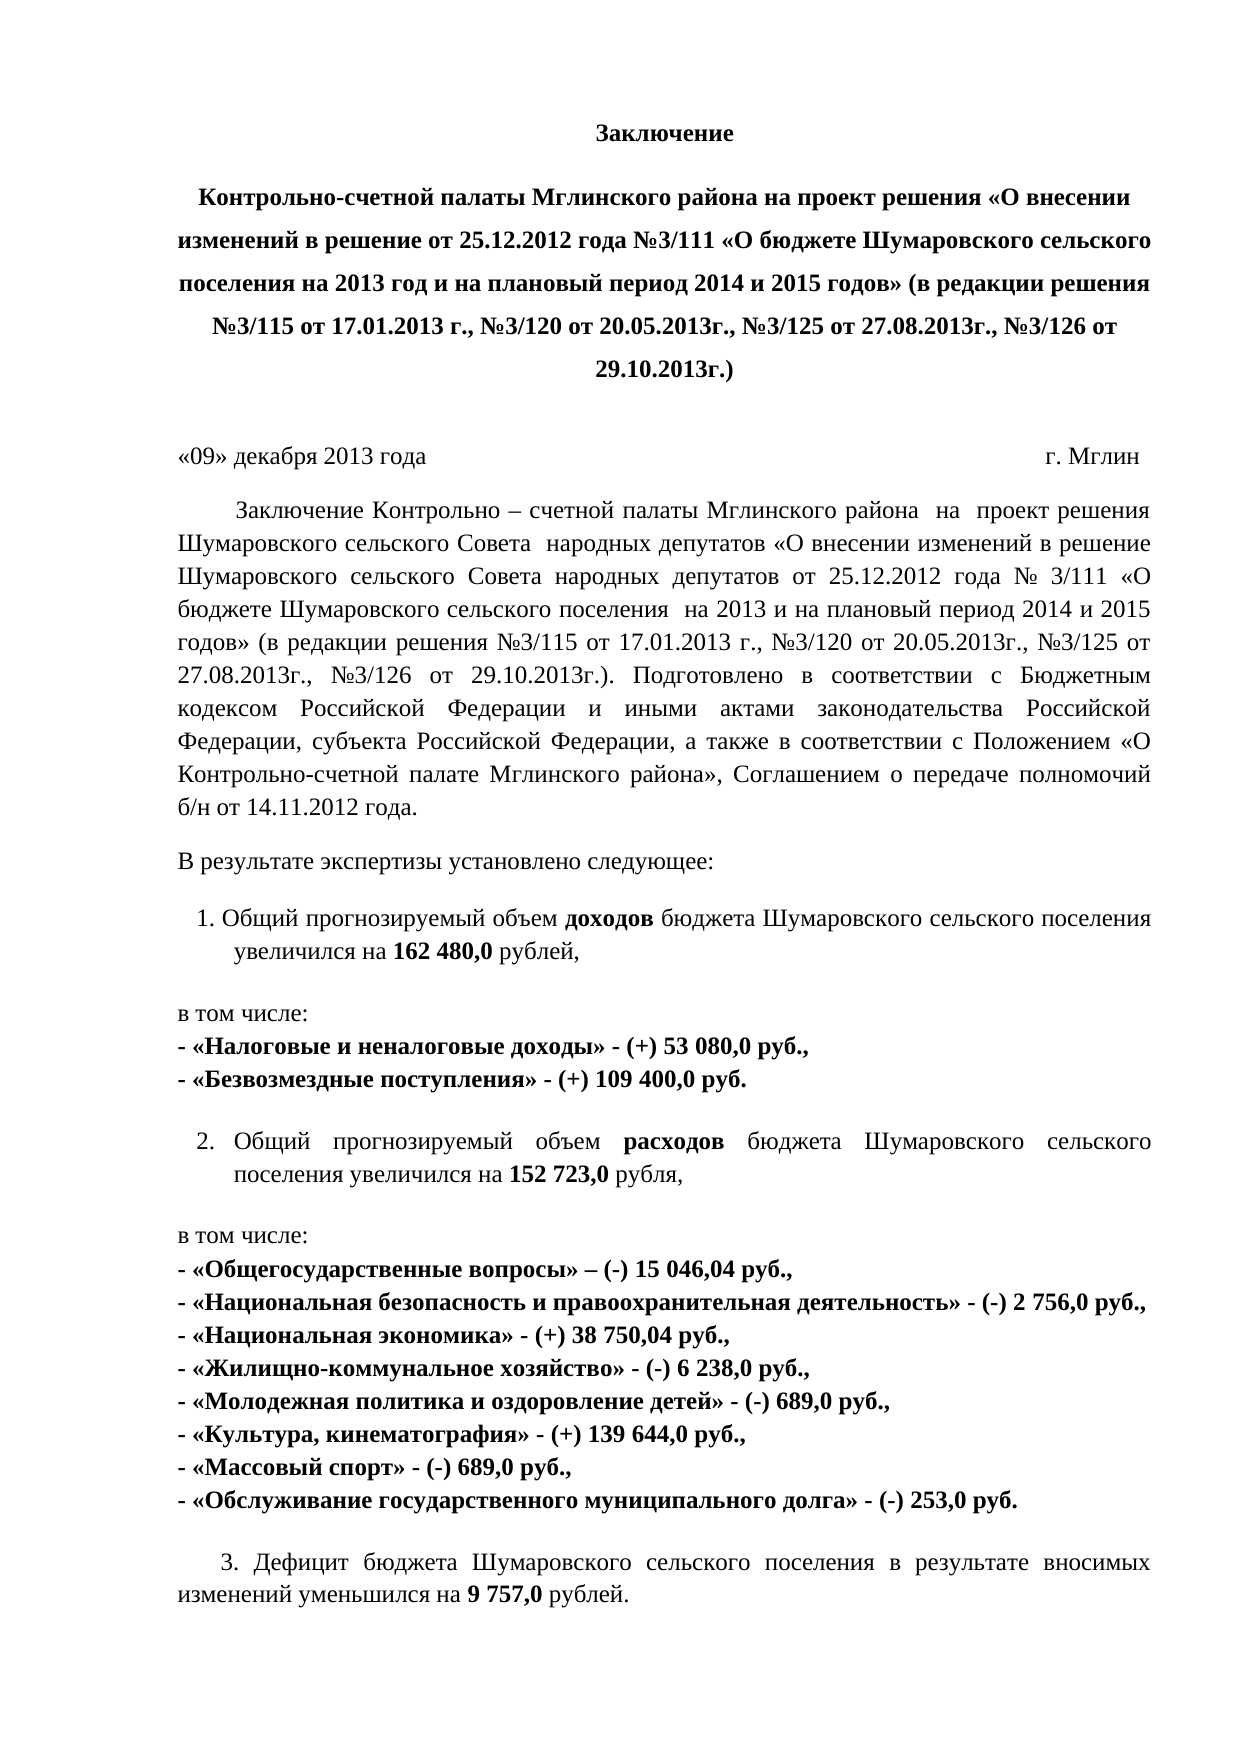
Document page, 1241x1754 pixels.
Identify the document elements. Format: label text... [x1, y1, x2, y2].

text - «Налоговые и неналоговые доходы» - (+) 53 080,0 руб., [177, 1031, 1152, 1060]
text - «Жилищно-коммунальное хозяйство» - (-) 6 238,0 руб., [177, 1353, 1152, 1381]
text Заключение [177, 118, 1152, 147]
text Заключение Контрольно – счетной палаты Мглинского района на проект решения Шумаровского сельского Совета народных депутатов «О внесении изменений в решение Шумаровского сельского Совета народных депутатов от 25.12.2012 года № 3/111 «О бюджете Шумаровского сельского поселения на 2013 и на плановый период 2014 и 2015 годов» (в редакции решения №3/115 от 17.01.2013 г., №3/120 от 20.05.2013г., №3/125 от 27.08.2013г., №3/126 от 29.10.2013г.). Подготовлено в соответствии с Бюджетным кодексом Российской Федерации и иными актами законодательства Российской Федерации, субъекта Российской Федерации, а также в соответствии с Положением «О Контрольно-счетной палате Мглинского района», Соглашением о передаче полномочий б/н от 14.11.2012 года. [177, 495, 1152, 821]
list Общий прогнозируемый объем расходов бюджета Шумаровского сельского поселения увеличился на 152 723,0 рубля, [196, 1126, 1152, 1188]
text В результате экспертизы установлено следующее: [177, 846, 1152, 874]
text - «Национальная безопасность и правоохранительная деятельность» - (-) 2 756,0 руб., [177, 1287, 1152, 1315]
text Контрольно-счетной палаты Мглинского района на проект решения «О внесении изменений в решение от 25.12.2012 года №3/111 «О бюджете Шумаровского сельского поселения на 2013 год и на плановый период 2014 и 2015 годов» (в редакции решения №3/115 от 17.01.2013 г., №3/120 от 20.05.2013г., №3/125 от 27.08.2013г., №3/126 от 29.10.2013г.) [177, 182, 1152, 383]
text в том числе: [177, 1221, 1152, 1249]
list Общий прогнозируемый объем доходов бюджета Шумаровского сельского поселения увеличился на 162 480,0 рублей, [196, 903, 1152, 965]
text - «Культура, кинематография» - (+) 139 644,0 руб., [177, 1419, 1152, 1447]
text в том числе: [177, 998, 1152, 1027]
text - «Массовый спорт» - (-) 689,0 руб., [177, 1452, 1152, 1481]
text - «Молодежная политика и оздоровление детей» - (-) 689,0 руб., [177, 1386, 1152, 1414]
text - «Безвозмездные поступления» - (+) 109 400,0 руб. [177, 1064, 1152, 1093]
text - «Общегосударственные вопросы» – (-) 15 046,04 руб., [177, 1254, 1152, 1282]
text 3. Дефицит бюджета Шумаровского сельского поселения в результате вносимых изменений уменьшился на 9 757,0 рублей. [177, 1547, 1152, 1608]
text «09» декабря 2013 года г. Мглин [177, 441, 1152, 469]
text - «Обслуживание государственного муниципального долга» - (-) 253,0 руб. [177, 1485, 1152, 1513]
text - «Национальная экономика» - (+) 38 750,04 руб., [177, 1320, 1152, 1348]
